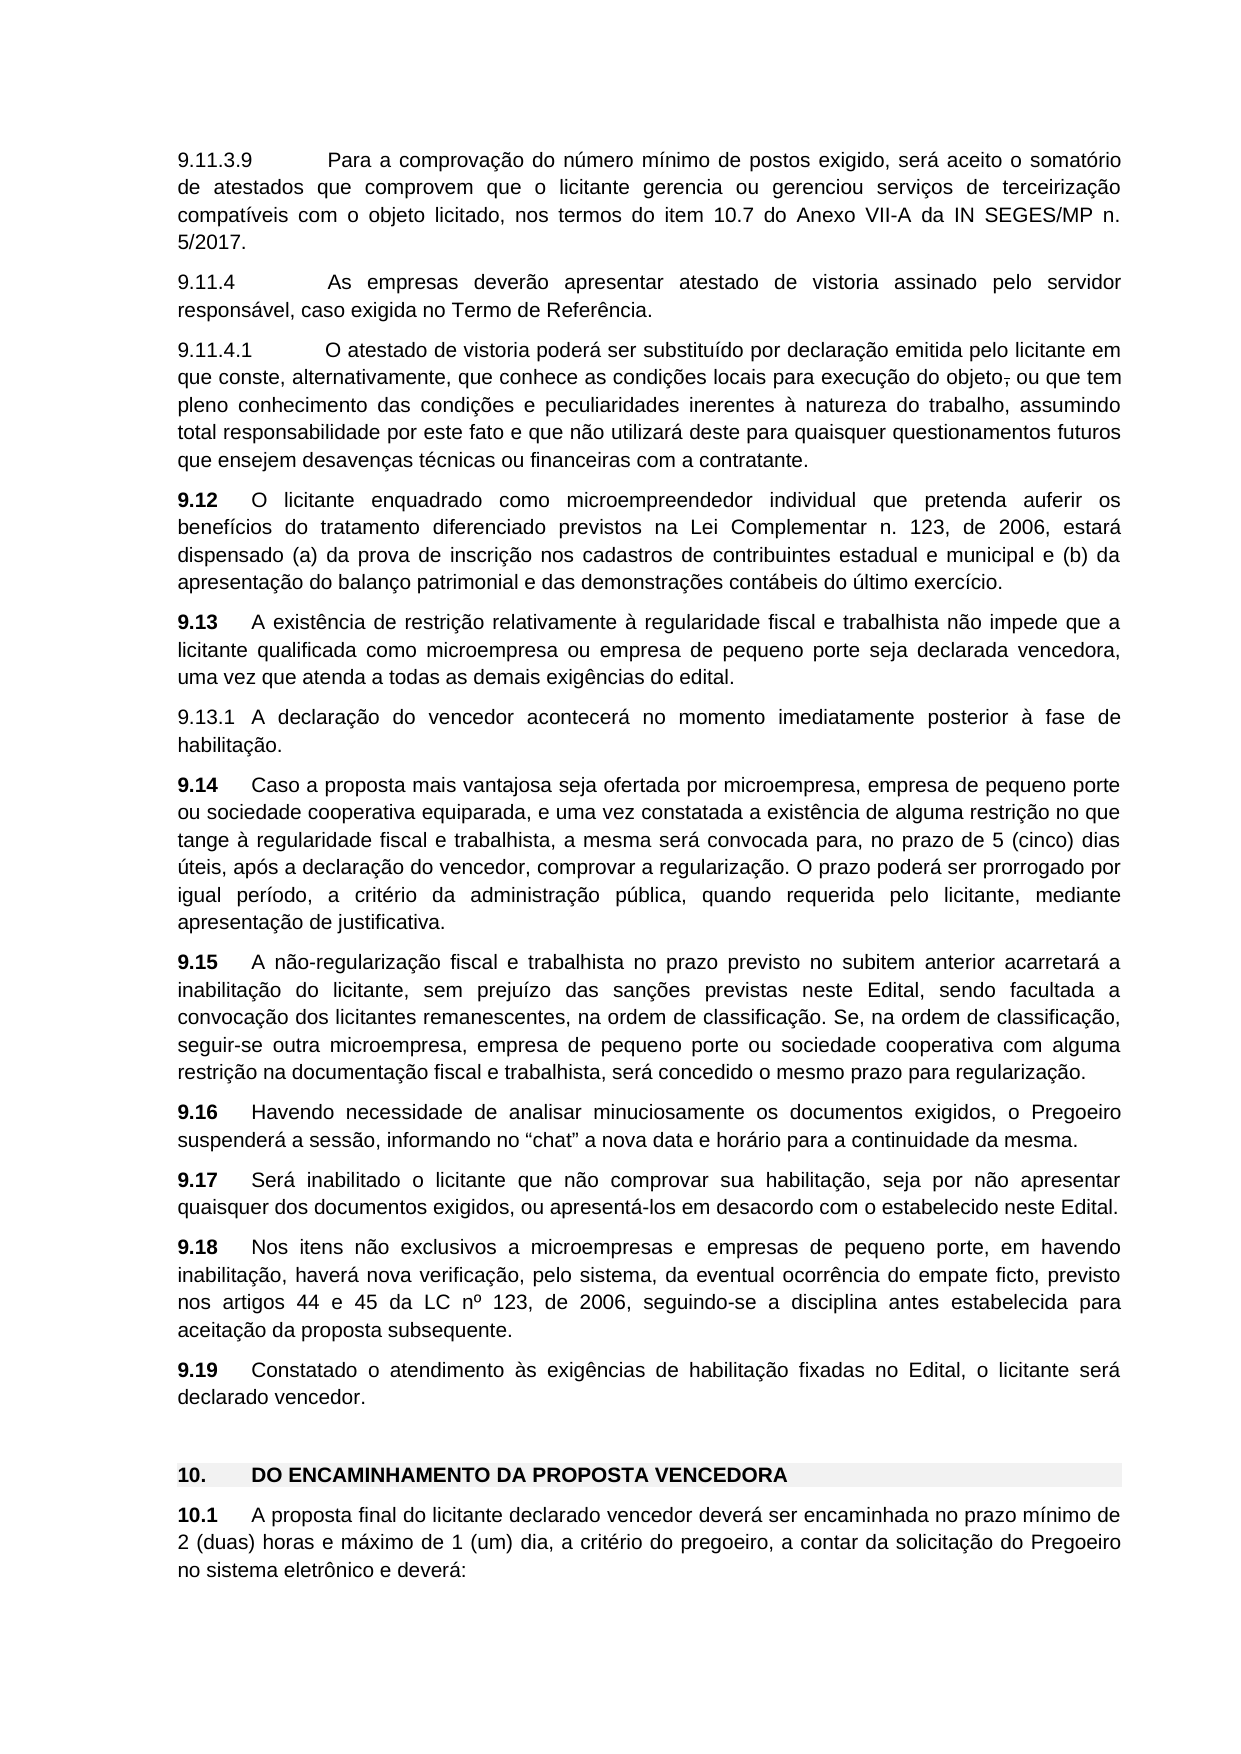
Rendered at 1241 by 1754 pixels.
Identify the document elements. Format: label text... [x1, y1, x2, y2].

list Havendo necessidade de analisar minuciosamente os documentos exigidos, o Pregoeiro suspenderá a sessão, informando no “chat” a nova data e horário para a continuidade da mesma. [177, 1100, 1122, 1152]
list O atestado de vistoria poderá ser substituído por declaração emitida pelo licitante em que conste, alternativamente, que conhece as condições locais para execução do objeto, ou que tem pleno conhecimento das condições e peculiaridades inerentes à natureza do trabalho, assumindo total responsabilidade por este fato e que não utilizará deste para quaisquer questionamentos futuros que ensejem desavenças técnicas ou financeiras com a contratante. [177, 338, 1122, 472]
list Para a comprovação do número mínimo de postos exigido, será aceito o somatório de atestados que comprovem que o licitante gerencia ou gerenciou serviços de terceirização compatíveis com o objeto licitado, nos termos do item 10.7 do Anexo VII-A da IN SEGES/MP n. 5/2017. [177, 148, 1122, 254]
text DO ENCAMINHAMENTO DA PROPOSTA VENCEDORA [177, 1463, 1122, 1487]
list Constatado o atendimento às exigências de habilitação fixadas no Edital, o licitante será declarado vencedor. [177, 1358, 1122, 1409]
list Será inabilitado o licitante que não comprovar sua habilitação, seja por não apresentar quaisquer dos documentos exigidos, ou apresentá-los em desacordo com o estabelecido neste Edital. [177, 1168, 1122, 1219]
list As empresas deverão apresentar atestado de vistoria assinado pelo servidor responsável, caso exigida no Termo de Referência. [177, 270, 1122, 322]
list O licitante enquadrado como microempreendedor individual que pretenda auferir os benefícios do tratamento diferenciado previstos na Lei Complementar n. 123, de 2006, estará dispensado (a) da prova de inscrição nos cadastros de contribuintes estadual e municipal e (b) da apresentação do balanço patrimonial e das demonstrações contábeis do último exercício. [177, 488, 1122, 594]
list A existência de restrição relativamente à regularidade fiscal e trabalhista não impede que a licitante qualificada como microempresa ou empresa de pequeno porte seja declarada vencedora, uma vez que atenda a todas as demais exigências do edital. [177, 610, 1122, 689]
list A declaração do vencedor acontecerá no momento imediatamente posterior à fase de habilitação. [177, 705, 1122, 757]
list A proposta final do licitante declarado vencedor deverá ser encaminhada no prazo mínimo de 2 (duas) horas e máximo de 1 (um) dia, a critério do pregoeiro, a contar da solicitação do Pregoeiro no sistema eletrônico e deverá: [177, 1503, 1122, 1582]
list Nos itens não exclusivos a microempresas e empresas de pequeno porte, em havendo inabilitação, haverá nova verificação, pelo sistema, da eventual ocorrência do empate ficto, previsto nos artigos 44 e 45 da LC nº 123, de 2006, seguindo-se a disciplina antes estabelecida para aceitação da proposta subsequente. [177, 1235, 1122, 1342]
list A não-regularização fiscal e trabalhista no prazo previsto no subitem anterior acarretará a inabilitação do licitante, sem prejuízo das sanções previstas neste Edital, sendo facultada a convocação dos licitantes remanescentes, na ordem de classificação. Se, na ordem de classificação, seguir-se outra microempresa, empresa de pequeno porte ou sociedade cooperativa com alguma restrição na documentação fiscal e trabalhista, será concedido o mesmo prazo para regularização. [177, 950, 1122, 1084]
list Caso a proposta mais vantajosa seja ofertada por microempresa, empresa de pequeno porte ou sociedade cooperativa equiparada, e uma vez constatada a existência de alguma restrição no que tange à regularidade fiscal e trabalhista, a mesma será convocada para, no prazo de 5 (cinco) dias úteis, após a declaração do vencedor, comprovar a regularização. O prazo poderá ser prorrogado por igual período, a critério da administração pública, quando requerida pelo licitante, mediante apresentação de justificativa. [177, 773, 1122, 934]
